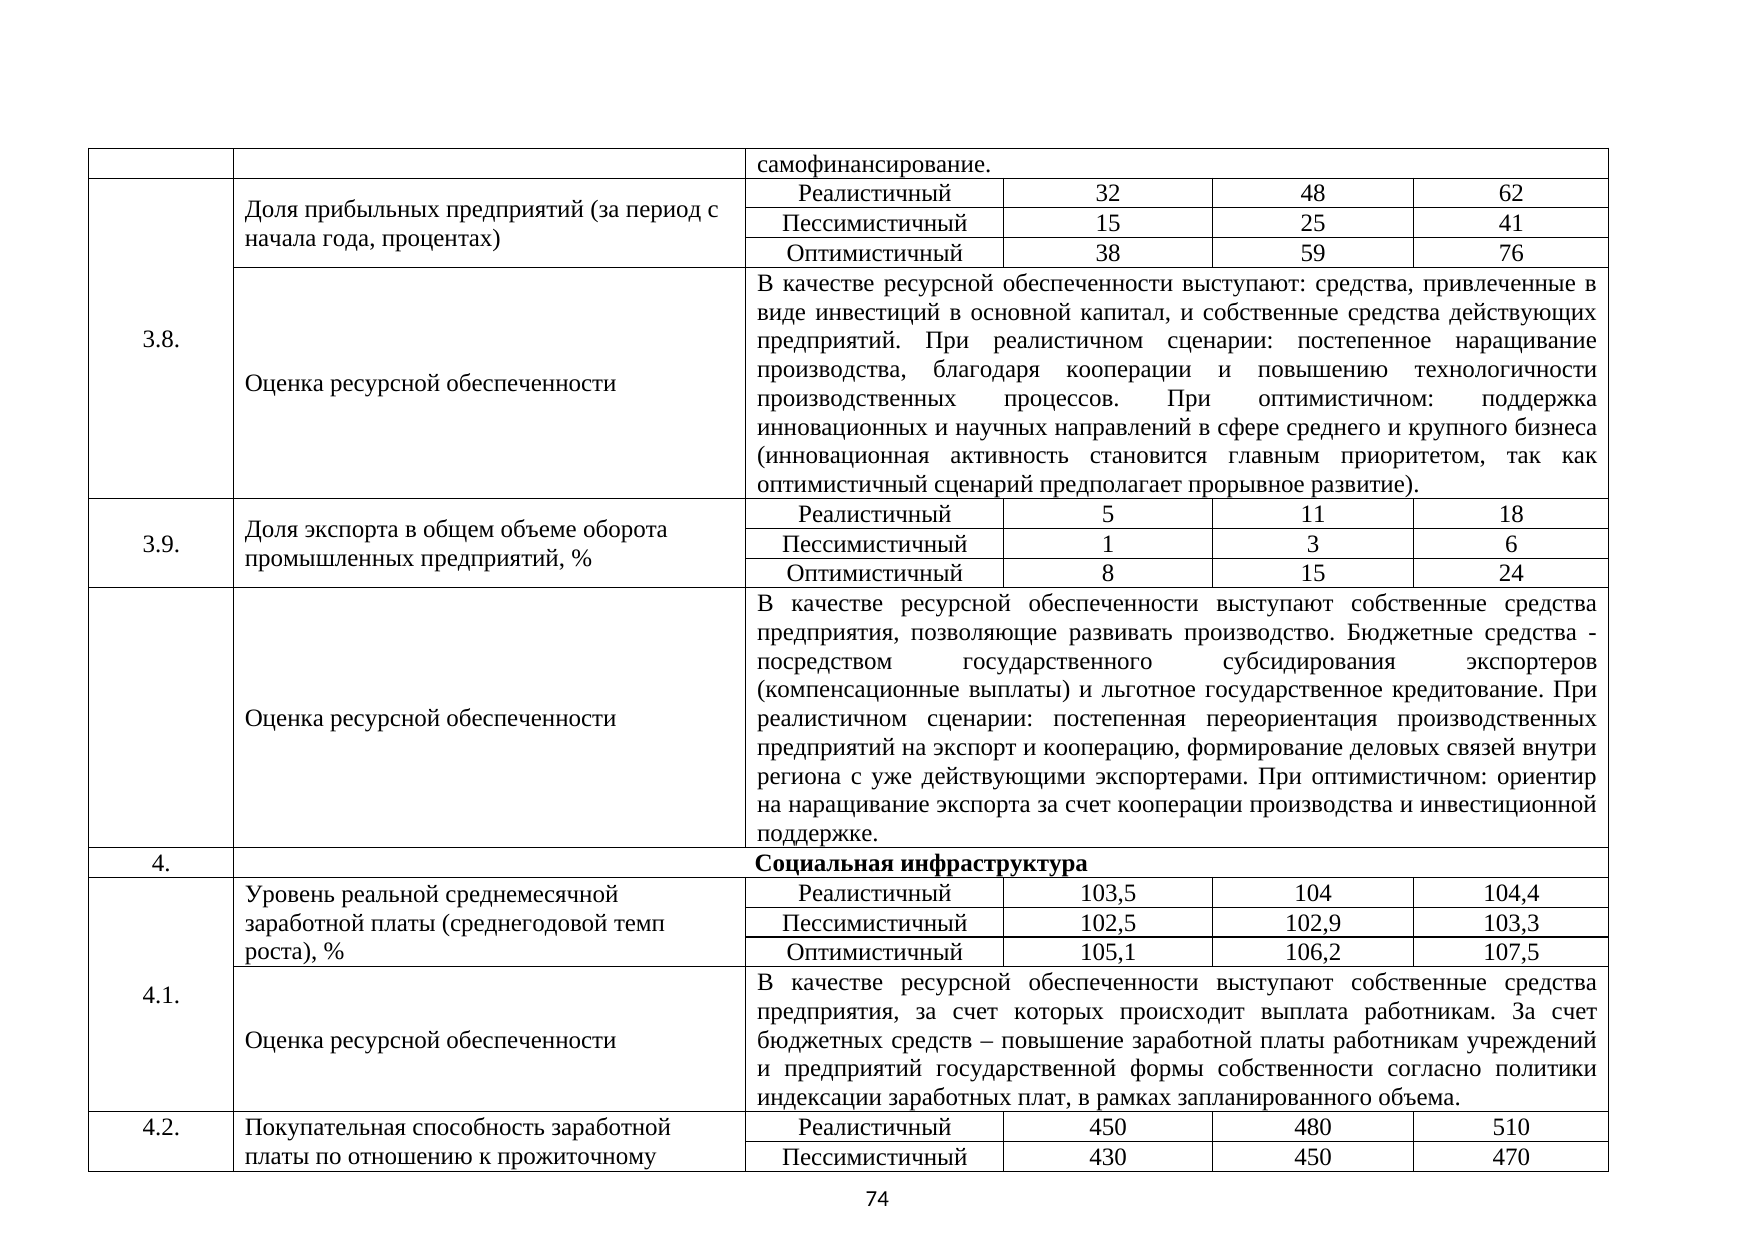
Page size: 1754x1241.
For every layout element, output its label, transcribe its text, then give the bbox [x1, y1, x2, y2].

table_cell Оценка ресурсной обеспеченности [234, 268, 745, 498]
table_cell 470 [1414, 1142, 1608, 1171]
table_cell 450 [1213, 1142, 1413, 1171]
table_cell 11 [1213, 499, 1413, 528]
table_cell 59 [1213, 238, 1413, 267]
table_cell 102,9 [1213, 908, 1413, 936]
table_cell Уровень реальной среднемесячной заработной платы (среднегодовой темп роста), % [234, 878, 745, 966]
table_cell Пессимистичный [746, 529, 1003, 557]
table_cell 38 [1004, 238, 1212, 267]
table_cell 3.8. [89, 179, 233, 498]
table_cell 48 [1213, 179, 1413, 207]
table_cell 15 [1213, 559, 1413, 587]
table_cell 8 [1004, 559, 1212, 587]
table_cell 25 [1213, 208, 1413, 237]
table_cell Реалистичный [746, 1112, 1003, 1141]
table_cell 106,2 [1213, 938, 1413, 966]
table_cell 107,5 [1414, 938, 1608, 966]
table_cell 104 [1213, 878, 1413, 907]
table_cell 24 [1414, 559, 1608, 587]
table_cell 103,3 [1414, 908, 1608, 936]
table_cell 3 [1213, 529, 1413, 557]
table_cell 6 [1414, 529, 1608, 557]
table_cell Оптимистичный [746, 238, 1003, 267]
table_cell 4.1. [89, 878, 233, 1111]
table_cell 76 [1414, 238, 1608, 267]
table_cell 105,1 [1004, 938, 1212, 966]
table_cell Пессимистичный [746, 208, 1003, 237]
table_cell Пессимистичный [746, 908, 1003, 936]
table_cell Социальная инфраструктура [234, 848, 1608, 877]
table_cell 430 [1004, 1142, 1212, 1171]
table_cell 62 [1414, 179, 1608, 207]
table_cell Пессимистичный [746, 1142, 1003, 1171]
table_cell Оценка ресурсной обеспеченности [234, 588, 745, 847]
table_cell Оптимистичный [746, 559, 1003, 587]
table_cell 510 [1414, 1112, 1608, 1141]
table_cell Реалистичный [746, 878, 1003, 907]
table_cell 103,5 [1004, 878, 1212, 907]
table_cell 104,4 [1414, 878, 1608, 907]
table_cell 450 [1004, 1112, 1212, 1141]
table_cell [746, 149, 1608, 177]
table_cell 41 [1414, 208, 1608, 237]
table_cell 32 [1004, 179, 1212, 207]
table_cell 480 [1213, 1112, 1413, 1141]
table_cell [234, 149, 745, 177]
table_cell 15 [1004, 208, 1212, 237]
table_cell 3.9. [89, 499, 233, 587]
table_cell Реалистичный [746, 179, 1003, 207]
table_cell В качестве ресурсной обеспеченности выступают: средства, привлеченные в виде инвестиций в основной капитал, и собственные средства действующих предприятий. При реалистичном сценарии: постепенное наращивание производства, благодаря кооперации и повышению технологичности производственных процессов. При оптимистичном: поддержка инновационных и научных направлений в сфере среднего и крупного бизнеса (инновационная активность становится главным приоритетом, так как оптимистичный сценарий предполагает прорывное развитие). [746, 268, 1608, 498]
table_cell 4.2. [89, 1112, 233, 1171]
table_cell 4. [89, 848, 233, 877]
table_cell Оптимистичный [746, 938, 1003, 966]
table_cell Доля прибыльных предприятий (за период с начала года, процентах) [234, 179, 745, 267]
table_cell Доля экспорта в общем объеме оборота промышленных предприятий, % [234, 499, 745, 587]
table_cell 18 [1414, 499, 1608, 528]
table_cell В качестве ресурсной обеспеченности выступают собственные средства предприятия, позволяющие развивать производство. Бюджетные средства - посредством государственного субсидирования экспортеров (компенсационные выплаты) и льготное государственное кредитование. При реалистичном сценарии: постепенная переориентация производственных предприятий на экспорт и кооперацию, формирование деловых связей внутри региона с уже действующими экспортерами. При оптимистичном: ориентир на наращивание экспорта за счет кооперации производства и инвестиционной поддержке. [746, 588, 1608, 847]
table_cell Реалистичный [746, 499, 1003, 528]
table_cell [89, 588, 233, 847]
table_cell 1 [1004, 529, 1212, 557]
table_cell 102,5 [1004, 908, 1212, 936]
table_cell В качестве ресурсной обеспеченности выступают собственные средства предприятия, за счет которых происходит выплата работникам. За счет бюджетных средств – повышение заработной платы работникам учреждений и предприятий государственной формы собственности согласно политики индексации заработных плат, в рамках запланированного объема. [746, 967, 1608, 1111]
table_cell Покупательная способность заработной платы по отношению к прожиточному минимуму, % [234, 1112, 745, 1171]
table_cell 5 [1004, 499, 1212, 528]
table_cell Оценка ресурсной обеспеченности [234, 967, 745, 1111]
